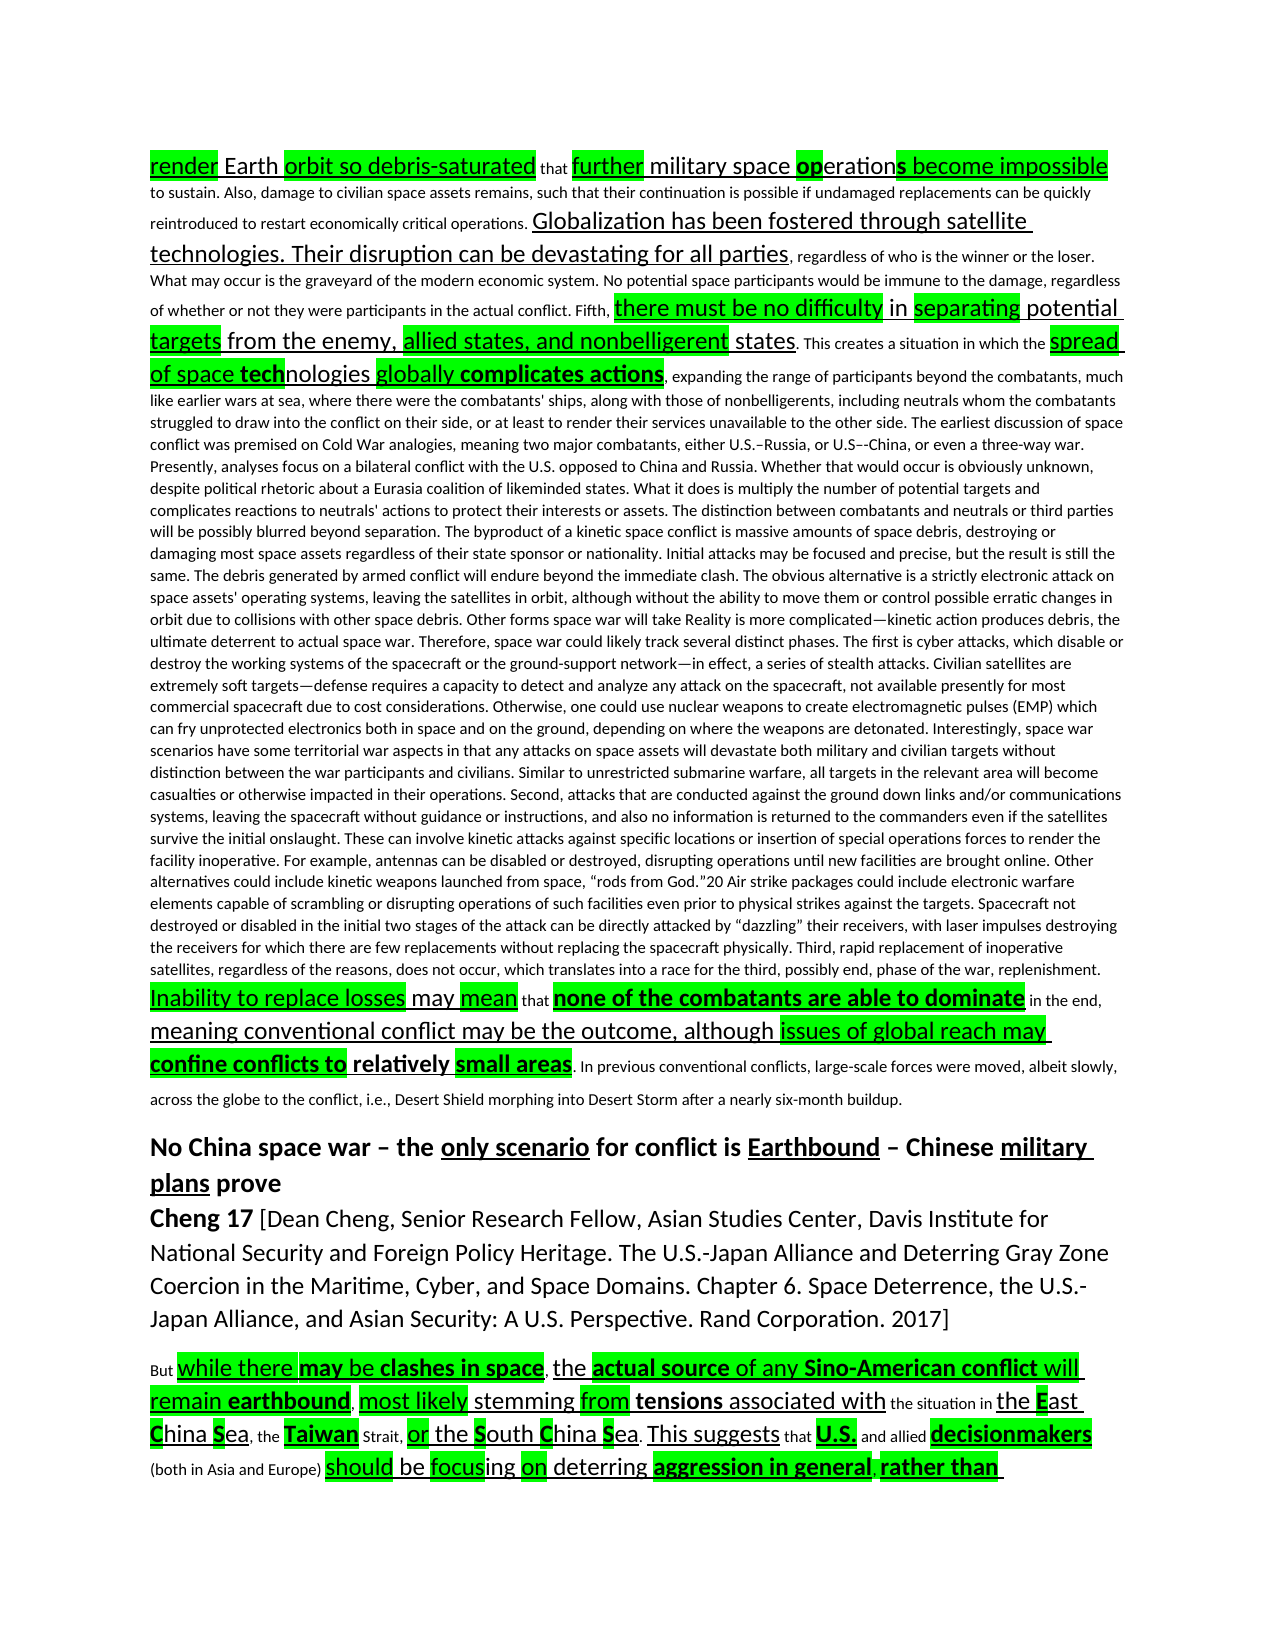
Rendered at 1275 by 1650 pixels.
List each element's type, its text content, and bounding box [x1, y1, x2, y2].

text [150, 1352, 1125, 1482]
subtitle No China space war – the only scenario for conflict is Earthbound – Chinese military plans prove [150, 1130, 1125, 1199]
text Cheng 17 [Dean Cheng, Senior Research Fellow, Asian Studies Center, Davis Institute for National Security and Foreign Policy Heritage. The U.S.-Japan Alliance and Deterring Gray Zone Coercion in the Maritime, Cyber, and Space Domains. Chapter 6. Space Deterrence, the U.S.-Japan Alliance, and Asian Security: A U.S. Perspective. Rand Corporation. 2017] [150, 1201, 1125, 1333]
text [150, 150, 1125, 1111]
